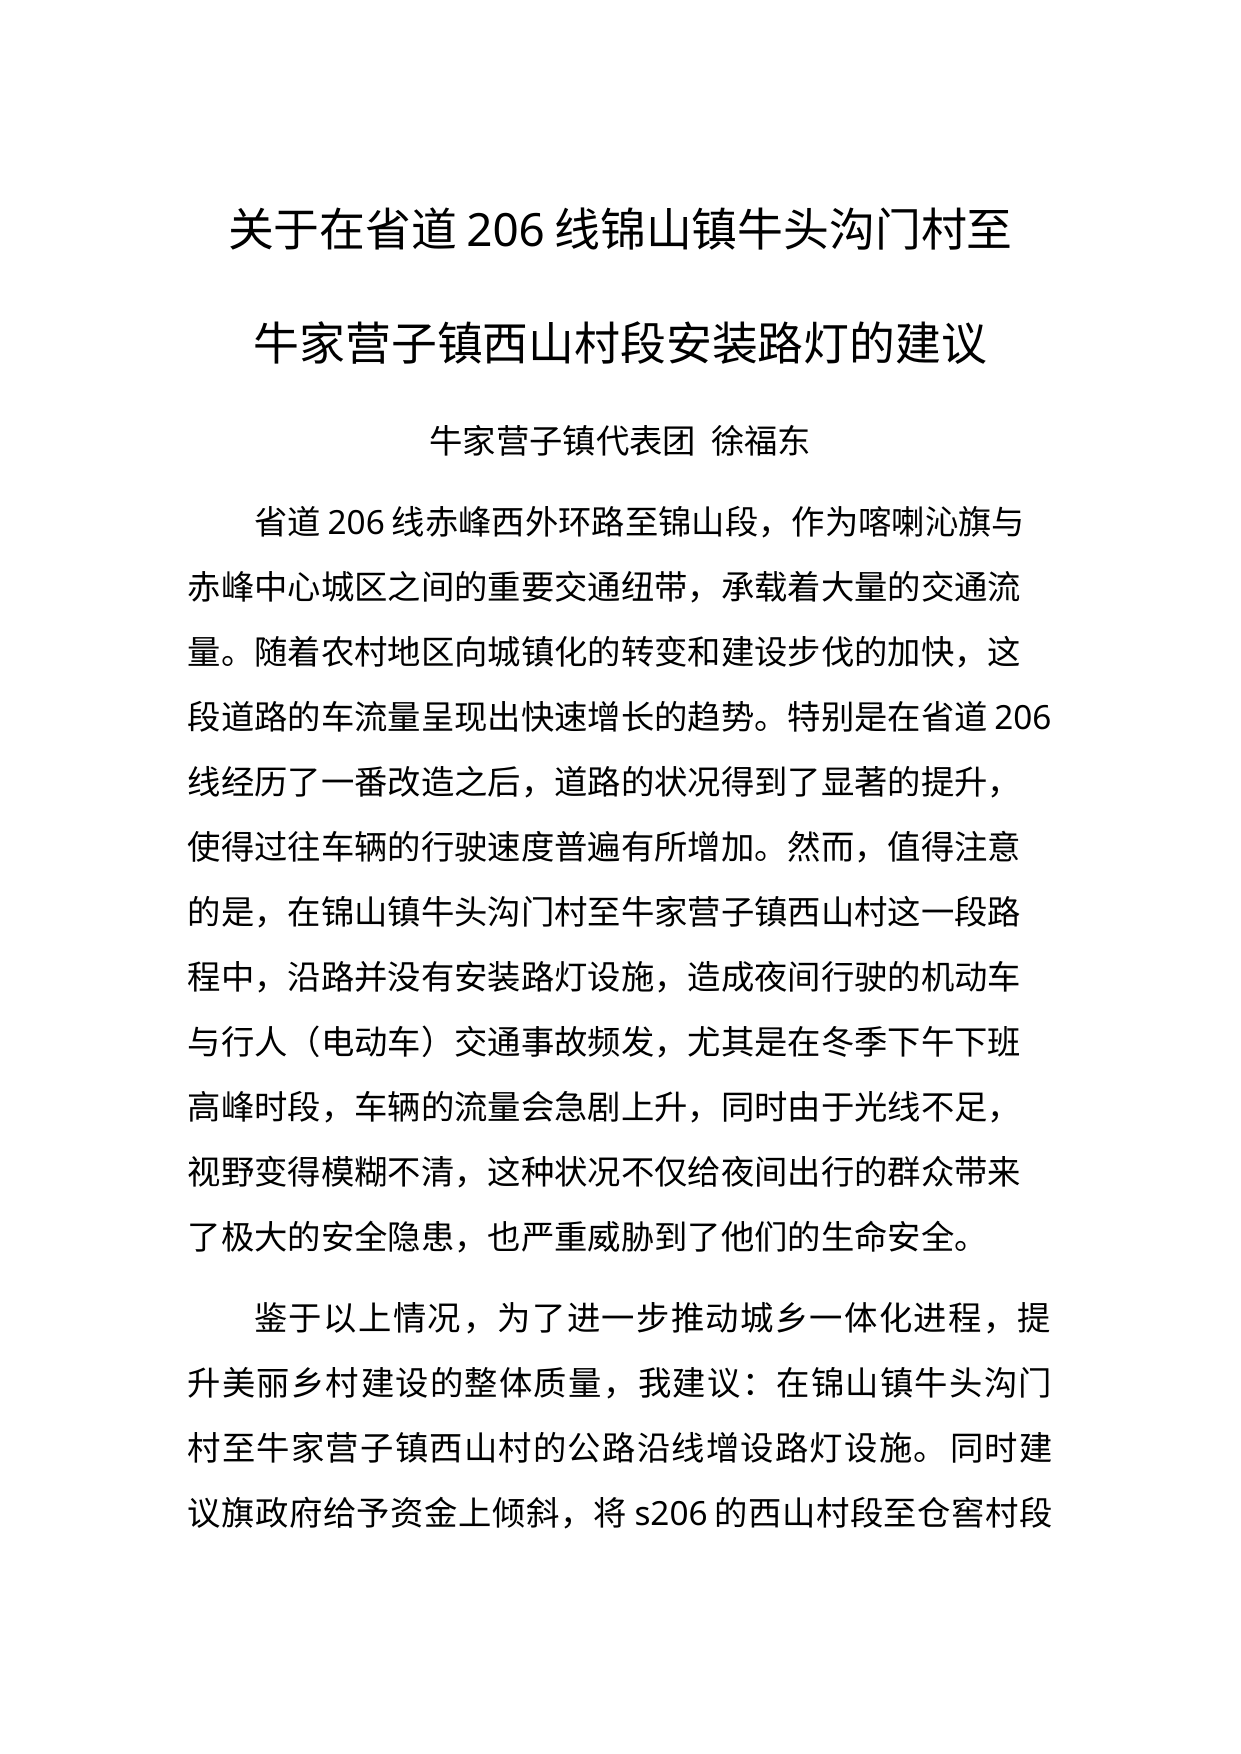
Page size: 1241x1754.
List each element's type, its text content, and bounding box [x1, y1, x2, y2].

list 省道206线赤峰西外环路至锦山段，作为喀喇沁旗与赤峰中心城区之间的重要交通纽带，承载着大量的交通流量。随着农村地区向城镇化的转变和建设步伐的加快，这段道路的车流量呈现出快速增长的趋势。特别是在省道206线经历了一番改造之后，道路的状况得到了显著的提升，使得过往车辆的行驶速度普遍有所增加。然而，值得注意的是，在锦山镇牛头沟门村至牛家营子镇西山村这一段路程中，沿路并没有安装路灯设施，造成夜间行驶的机动车与行人（电动车）交通事故频发，尤其是在冬季下午下班高峰时段，车辆的流量会急剧上升，同时由于光线不足，视野变得模糊不清，这种状况不仅给夜间出行的群众带来了极大的安全隐患，也严重威胁到了他们的生命安全。 [187, 487, 1053, 1267]
text 关于在省道206线锦山镇牛头沟门村至 [187, 178, 1053, 276]
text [187, 1284, 1053, 1544]
text 牛家营子镇代表团 徐福东 [187, 406, 1053, 471]
text 牛家营子镇西山村段安装路灯的建议 [187, 292, 1053, 390]
